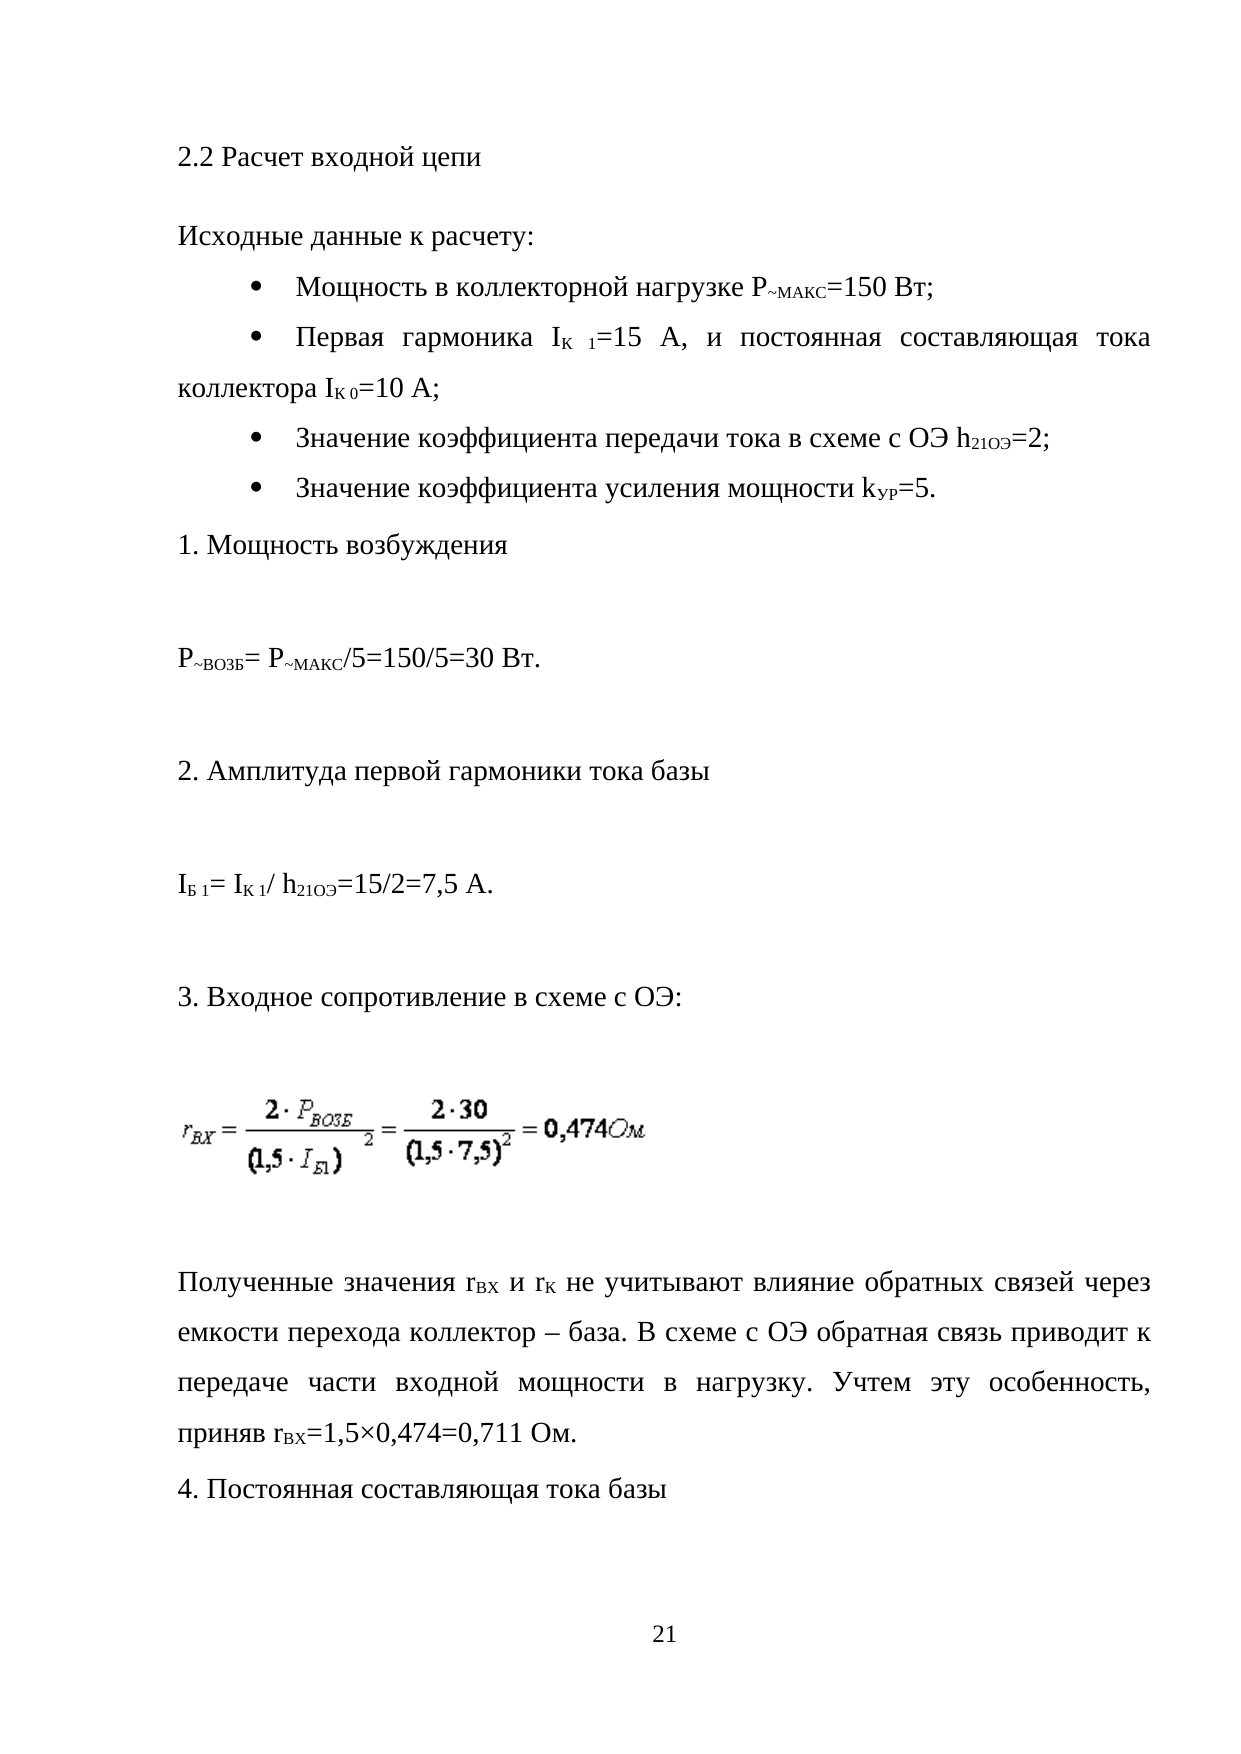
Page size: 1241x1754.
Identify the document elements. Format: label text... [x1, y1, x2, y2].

list Значение коэффициента передачи тока в схеме с ОЭ h21ОЭ=2; [177, 420, 1152, 454]
text P~ВОЗБ= P~МАКС/5=150/5=30 Вт. [177, 640, 1152, 674]
text 2. Амплитуда первой гармоники тока базы [177, 753, 1152, 787]
text 3. Входное сопротивление в схеме с ОЭ: [177, 979, 1152, 1013]
text 4. Постоянная составляющая тока базы [177, 1471, 1152, 1505]
list Мощность в коллекторной нагрузке P~МАКС=150 Вт; [177, 269, 1152, 302]
list Первая гармоника IК 1=15 А, и постоянная составляющая тока коллектора IК 0=10 А; [177, 319, 1152, 403]
text 1. Мощность возбуждения [177, 527, 1152, 561]
picture [177, 1092, 650, 1187]
text Полученные значения rВХ и rК не учитывают влияние обратных связей через емкости перехода коллектор – база. В схеме с ОЭ обратная связь приводит к передаче части входной мощности в нагрузку. Учтем эту особенность, приняв rВХ=1,5×0,474=0,711 Ом. [177, 1264, 1152, 1448]
text Исходные данные к расчету: [177, 218, 1152, 252]
subtitle 2.2 Расчет входной цепи [177, 139, 1152, 172]
list Значение коэффициента усиления мощности kУР=5. [177, 470, 1152, 504]
text IБ 1= IК 1/ h21ОЭ=15/2=7,5 А. [177, 866, 1152, 900]
